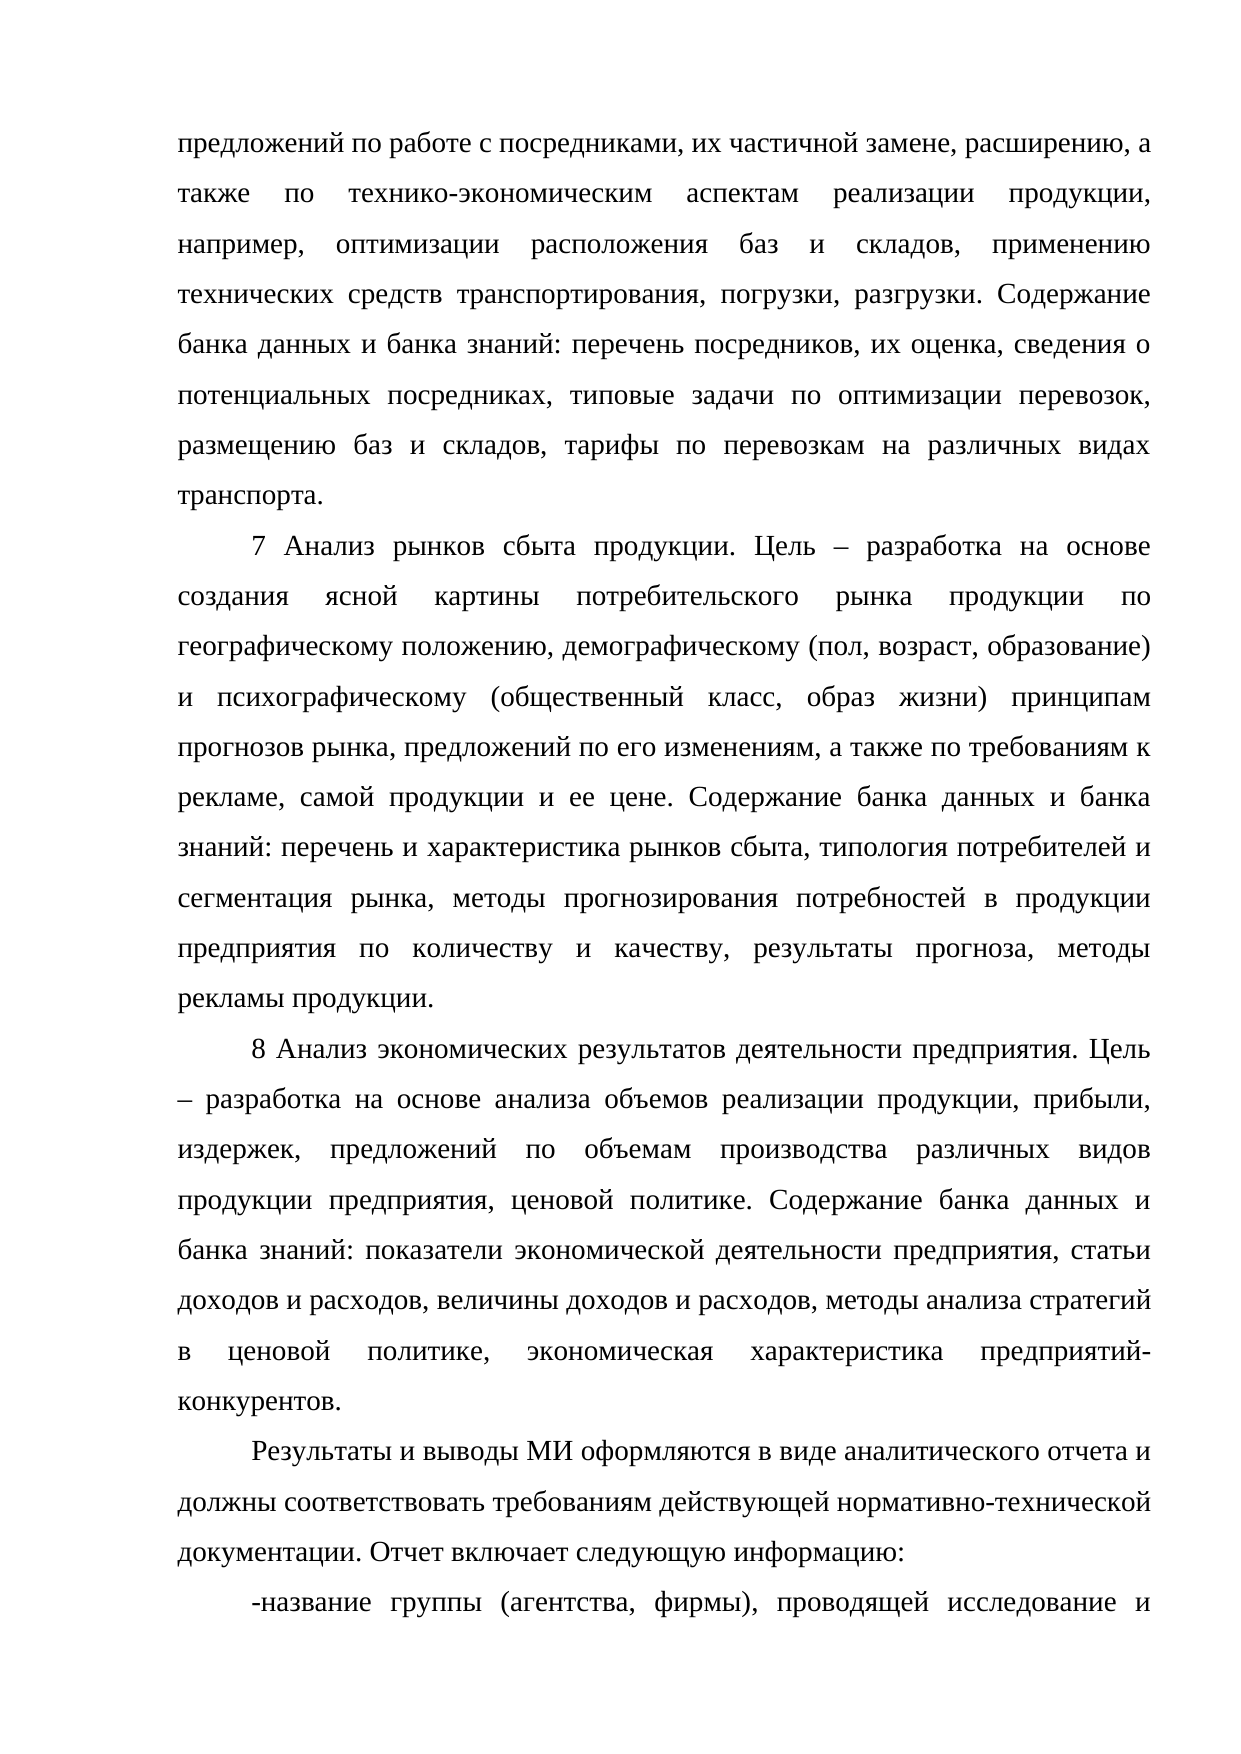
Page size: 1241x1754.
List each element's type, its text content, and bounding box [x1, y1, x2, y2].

text 8 Анализ экономических результатов деятельности предприятия. Цель – разработка на основе анализа объемов реализации продукции, прибыли, издержек, предложений по объемам производства различных видов продукции предприятия, ценовой политике. Содержание банка данных и банка знаний: показатели экономической деятельности предприятия, статьи доходов и расходов, величины доходов и расходов, методы анализа стратегий в ценовой политике, экономическая характеристика предприятий-конкурентов. [177, 1031, 1152, 1417]
text 7 Анализ рынков сбыта продукции. Цель – разработка на основе создания ясной картины потребительского рынка продукции по географическому положению, демографическому (пол, возраст, образование) и психографическому (общественный класс, образ жизни) принципам прогнозов рынка, предложений по его изменениям, а также по требованиям к рекламе, самой продукции и ее цене. Содержание банка данных и банка знаний: перечень и характеристика рынков сбыта, типология потребителей и сегментация рынка, методы прогнозирования потребностей в продукции предприятия по количеству и качеству, результаты прогноза, методы рекламы продукции. [177, 528, 1152, 1014]
text Результаты и выводы МИ оформляются в виде аналитического отчета и должны соответствовать требованиям действующей нормативно-технической документации. Отчет включает следующую информацию: [177, 1433, 1152, 1567]
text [177, 125, 1152, 511]
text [177, 1584, 1152, 1618]
